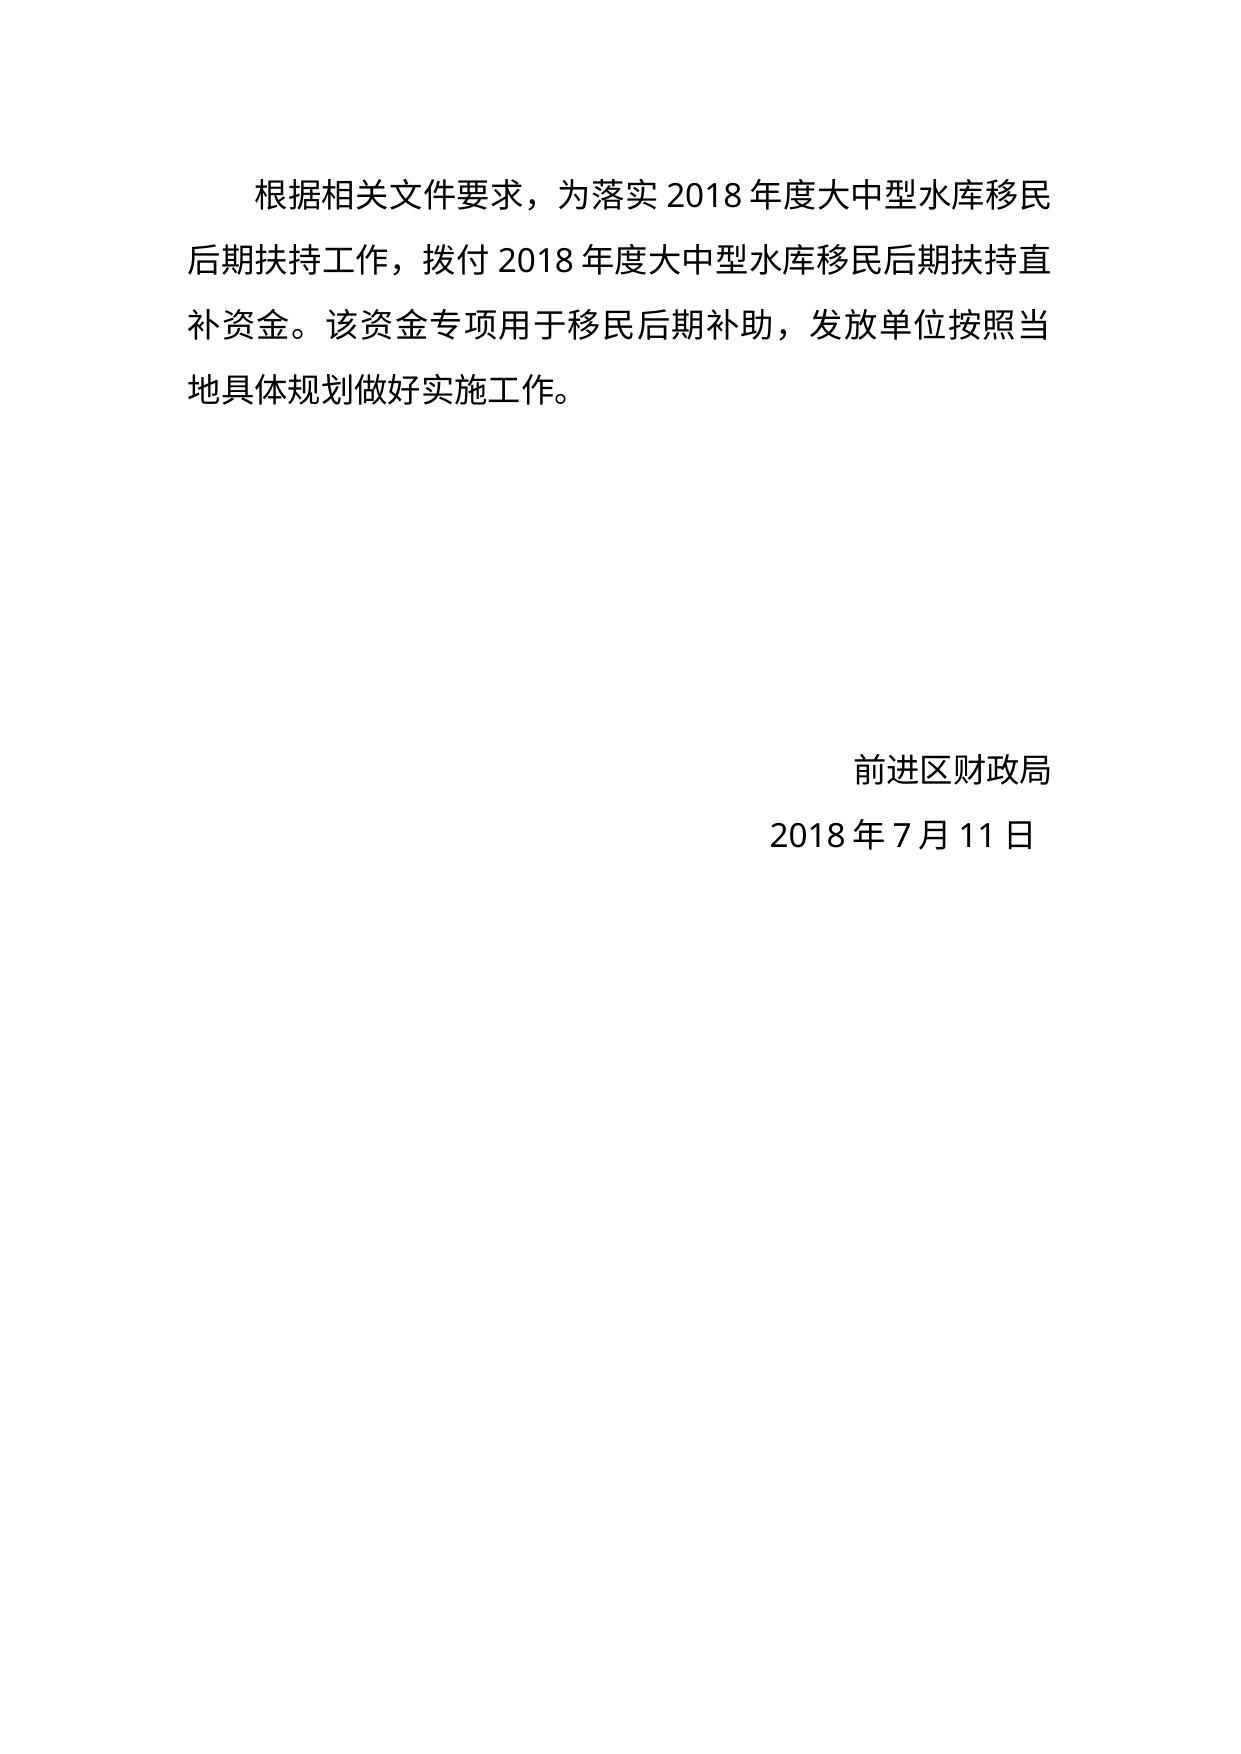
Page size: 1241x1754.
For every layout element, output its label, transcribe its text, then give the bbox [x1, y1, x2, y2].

text 前进区财政局 [187, 736, 1053, 801]
text 2018年7月11日 [187, 801, 1036, 866]
text 根据相关文件要求，为落实2018年度大中型水库移民后期扶持工作，拨付2018年度大中型水库移民后期扶持直补资金。该资金专项用于移民后期补助，发放单位按照当地具体规划做好实施工作。 [187, 160, 1053, 420]
